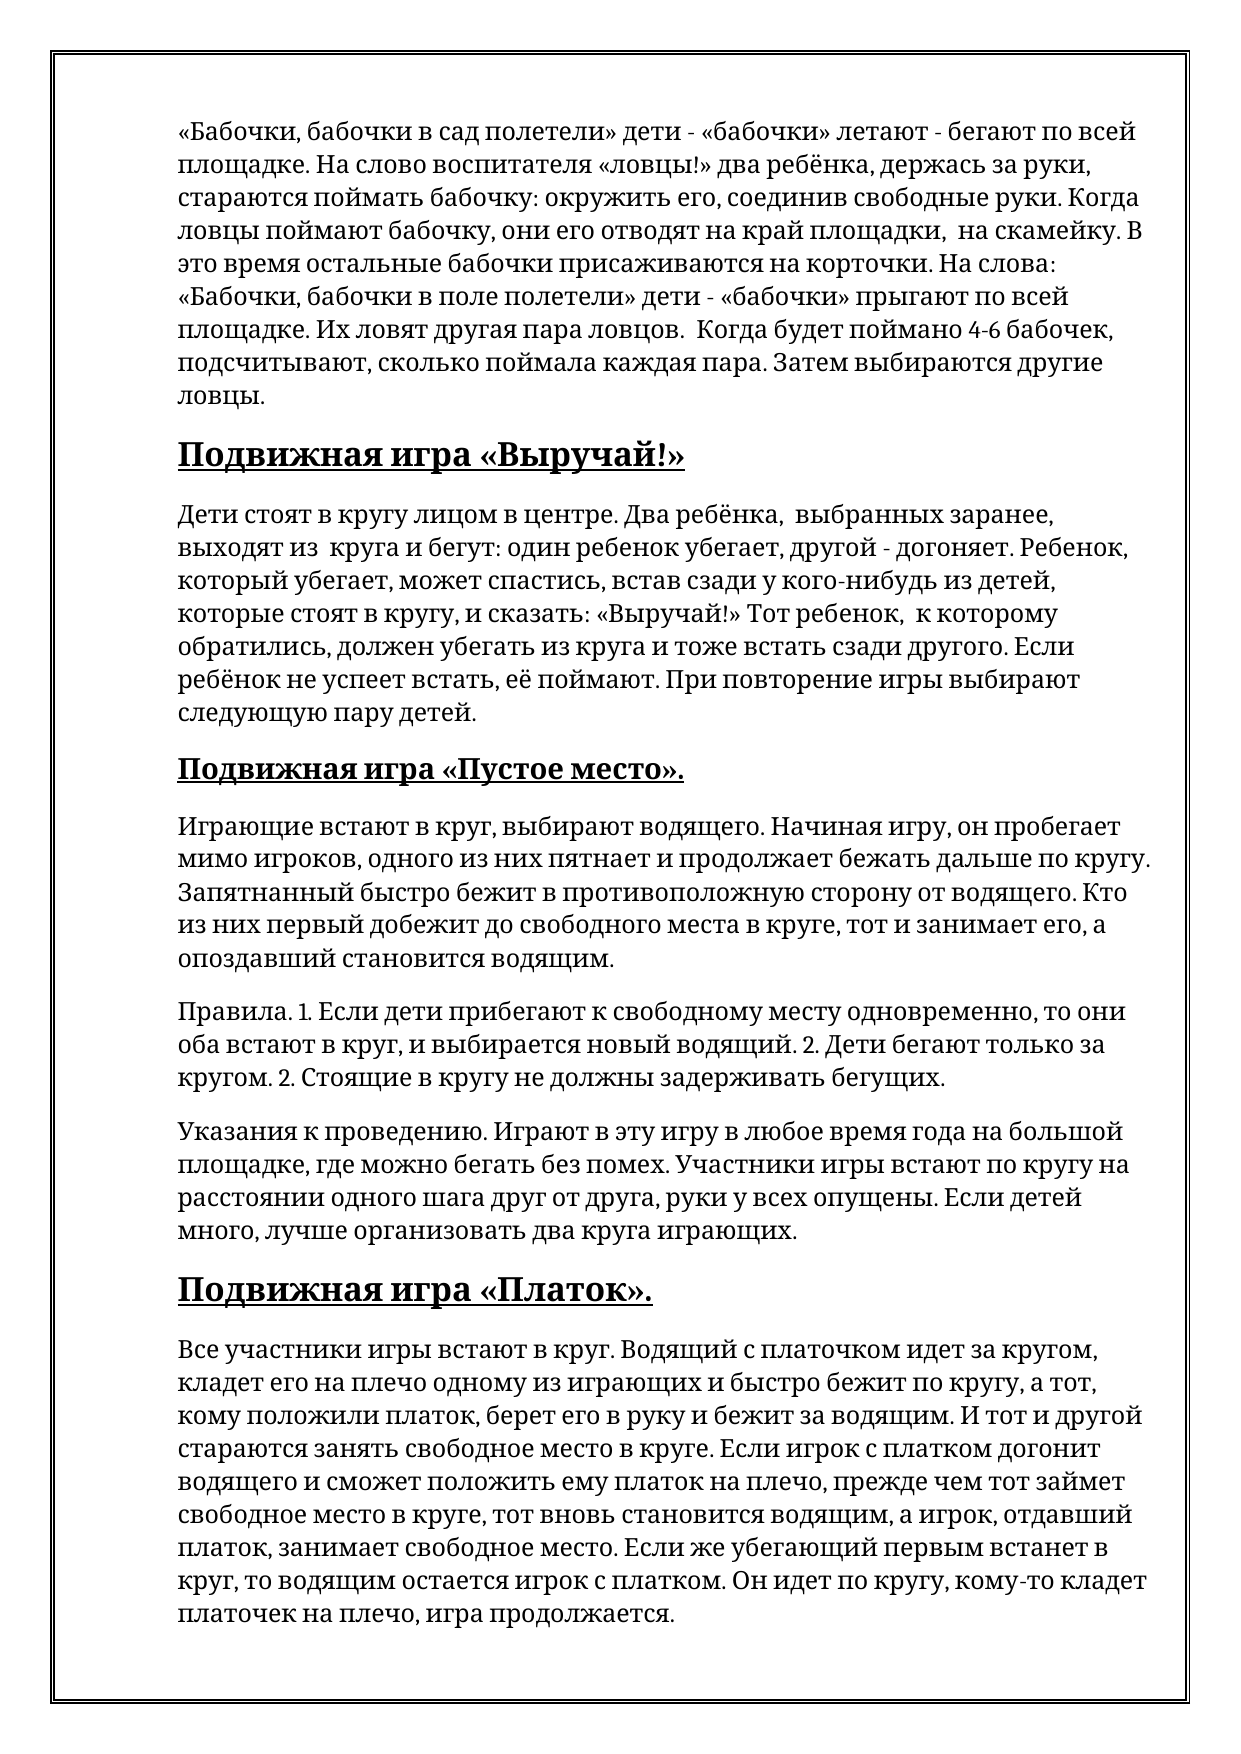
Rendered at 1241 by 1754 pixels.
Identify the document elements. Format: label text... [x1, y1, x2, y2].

text Играющие встают в круг, выбирают водящего. Начиная игру, он пробегает мимо игроков, одного из них пятнает и продолжает бежать дальше по кругу. Запятнанный быстро бежит в противоположную сторону от водящего. Кто из них первый добежит до свободного места в круге, тот и занимает его, а опоздавший становится водящим. [177, 812, 1152, 973]
text Дети стоят в кругу лицом в центре. Два ребёнка, выбранных заранее, выходят из круга и бегут: один ребенок убегает, другой - догоняет. Ребенок, который убегает, может спастись, встав сзади у кого-нибудь из детей, которые стоят в кругу, и сказать: «Выручай!» Тот ребенок, к которому обратились, должен убегать из круга и тоже встать сзади другого. Если ребёнок не успеет встать, её поймают. При повторение игры выбирают следующую пару детей. [177, 501, 1152, 728]
text Подвижная игра «Выручай!» [177, 436, 1152, 474]
text Правила. 1. Если дети прибегают к свободному месту одновременно, то они оба встают в круг, и выбирается новый водящий. 2. Дети бегают только за кругом. 2. Стоящие в кругу не должны задерживать бегущих. [177, 998, 1152, 1093]
text Указания к проведению. Играют в эту игру в любое время года на большой площадке, где можно бегать без помех. Участники игры встают по кругу на расстоянии одного шага друг от друга, руки у всех опущены. Если детей много, лучше организовать два круга играющих. [177, 1118, 1152, 1246]
text Подвижная игра «Пустое место». [177, 753, 1152, 787]
text Подвижная игра «Платок». [177, 1271, 1152, 1309]
text Все участники игры встают в круг. Водящий с платочком идет за кругом, кладет его на плечо одному из играющих и быстро бежит по кругу, а тот, кому положили платок, берет его в руку и бежит за водящим. И тот и другой стараются занять свободное место в круге. Если игрок с платком догонит водящего и сможет положить ему платок на плечо, прежде чем тот займет свободное место в круге, тот вновь становится водящим, а игрок, отдавший платок, занимает свободное место. Если же убегающий первым встанет в круг, то водящим остается игрок с платком. Он идет по кругу, кому-то кладет платочек на плечо, игра продолжается. [177, 1336, 1152, 1629]
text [177, 118, 1152, 411]
